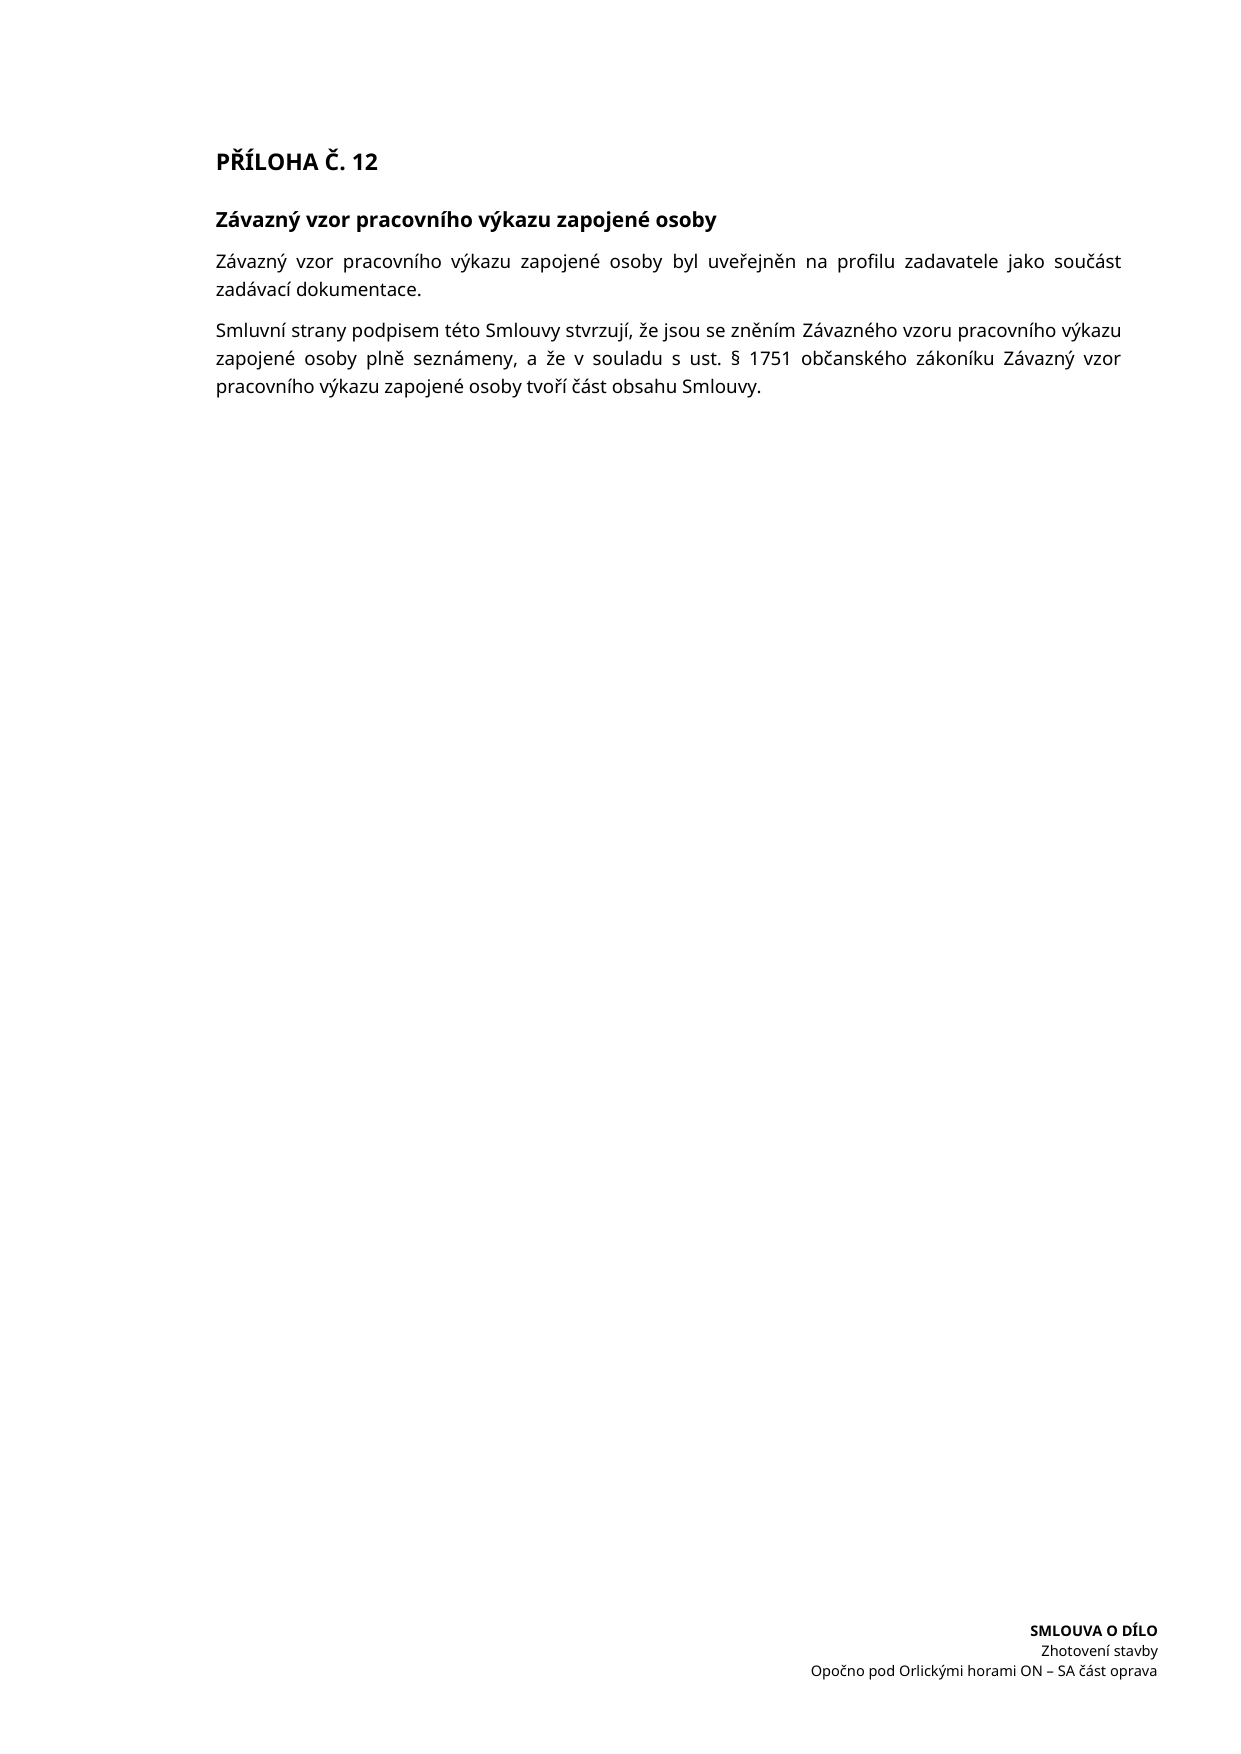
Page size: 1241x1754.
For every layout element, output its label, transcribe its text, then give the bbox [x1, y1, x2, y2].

text Závazný vzor pracovního výkazu zapojené osoby [216, 205, 1122, 233]
text Příloha č. 12 [216, 146, 1122, 177]
text Smluvní strany podpisem této Smlouvy stvrzují, že jsou se zněním Závazného vzoru pracovního výkazu zapojené osoby plně seznámeny, a že v souladu s ust. § 1751 občanského zákoníku Závazný vzor pracovního výkazu zapojené osoby tvoří část obsahu Smlouvy. [216, 317, 1122, 399]
text Závazný vzor pracovního výkazu zapojené osoby byl uveřejněn na profilu zadavatele jako součást zadávací dokumentace. [216, 249, 1122, 302]
